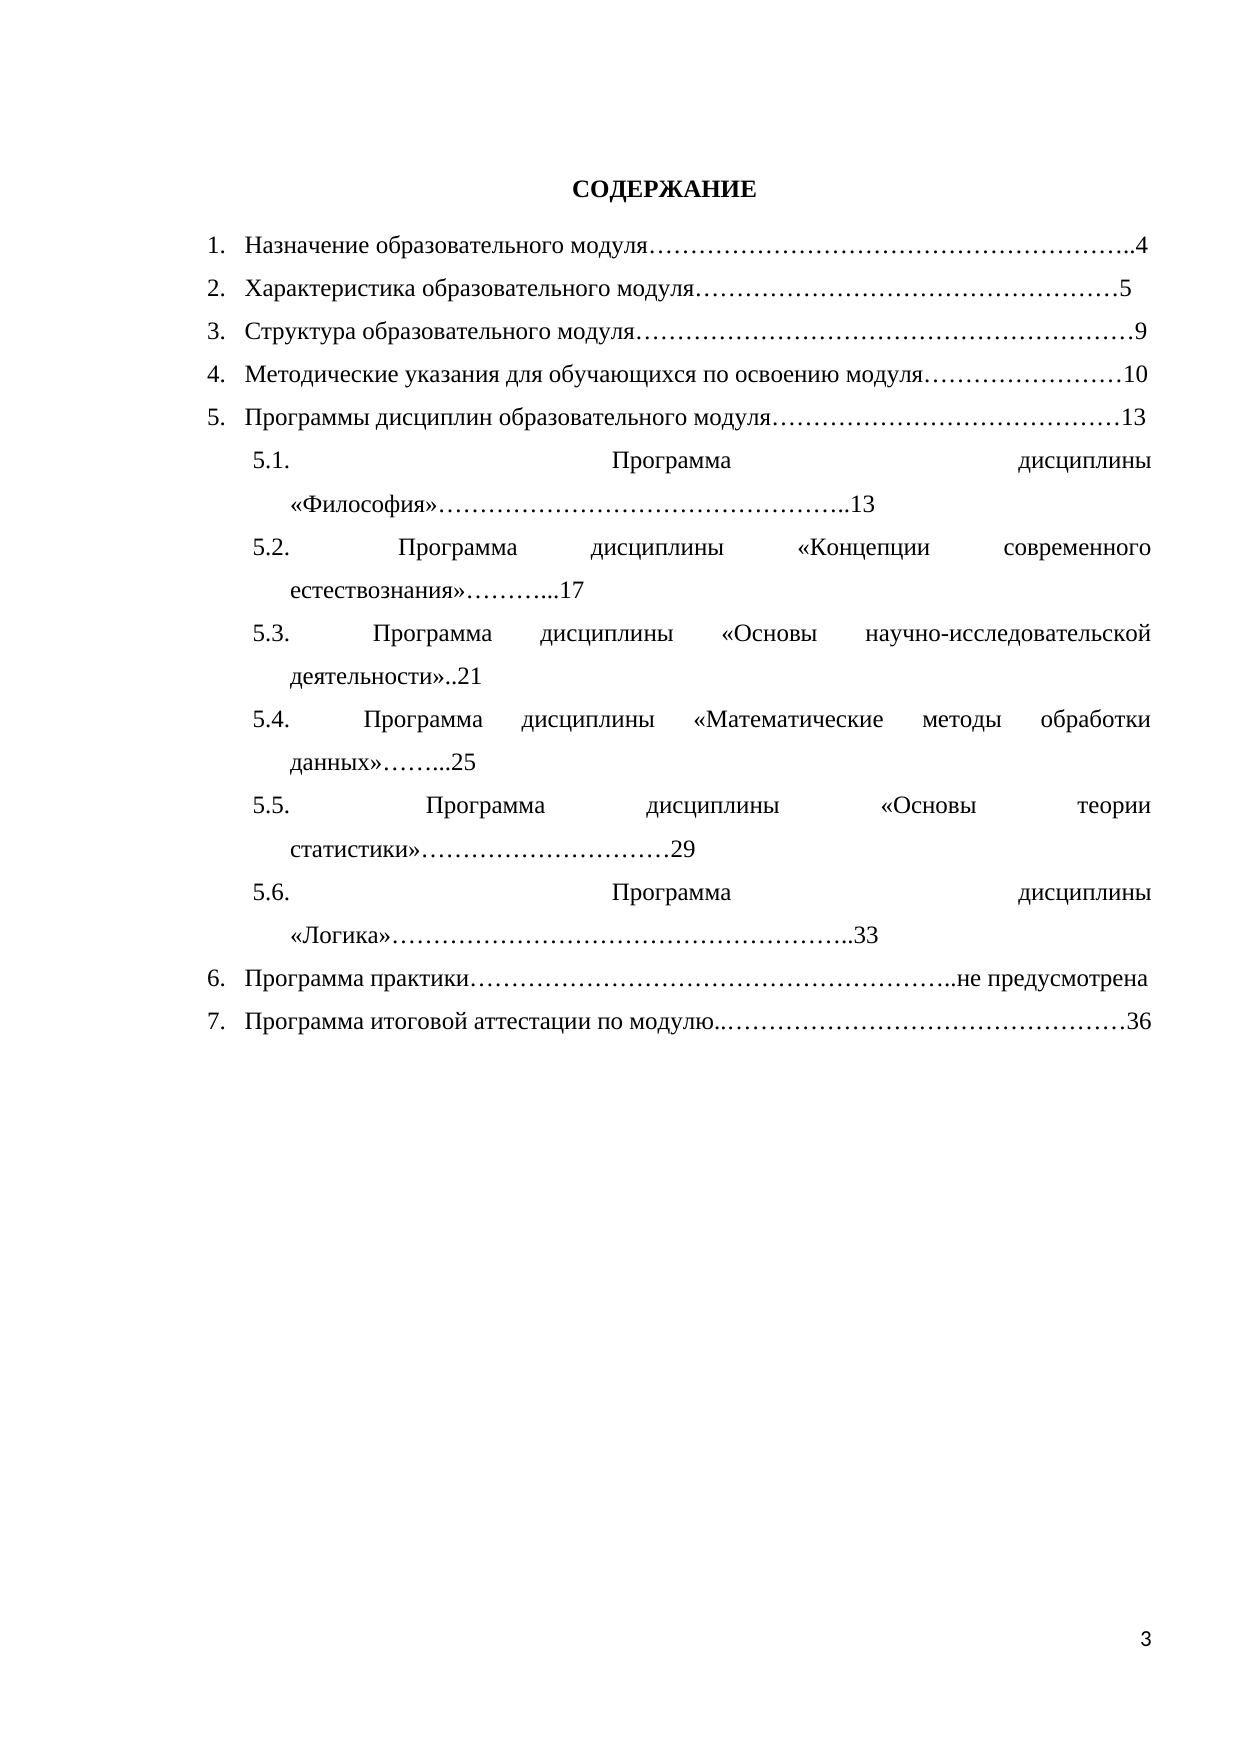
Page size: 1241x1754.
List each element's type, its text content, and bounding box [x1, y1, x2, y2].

list Методические указания для обучающихся по освоению модуля……………………10 [207, 359, 1152, 388]
list Программа итоговой аттестации по модулю..…………………………………………36 [207, 1006, 1152, 1035]
list Программы дисциплин образовательного модуля……………………………………13 [207, 402, 1152, 431]
list Структура образовательного модуля……………………………………………………9 [207, 316, 1152, 345]
list Программа практики…………………………………………………..не предусмотрена [207, 963, 1152, 992]
list Программа дисциплины «Концепции современного естествознания»………...17 [252, 532, 1152, 604]
list Назначение образовательного модуля…………………………………………………..4 [207, 230, 1152, 259]
list Программа дисциплины «Основы научно-исследовательской деятельности»..21 [252, 618, 1152, 690]
list Программа дисциплины «Философия»…………………………………………..13 [252, 446, 1152, 517]
list Программа дисциплины «Математические методы обработки данных»……...25 [252, 704, 1152, 776]
text Содержание [177, 174, 1152, 203]
list Программа дисциплины «Логика»………………………………………………..33 [252, 877, 1152, 949]
list Программа дисциплины «Основы теории статистики»…………………………29 [252, 791, 1152, 862]
list Характеристика образовательного модуля……………………………………………5 [207, 273, 1152, 302]
